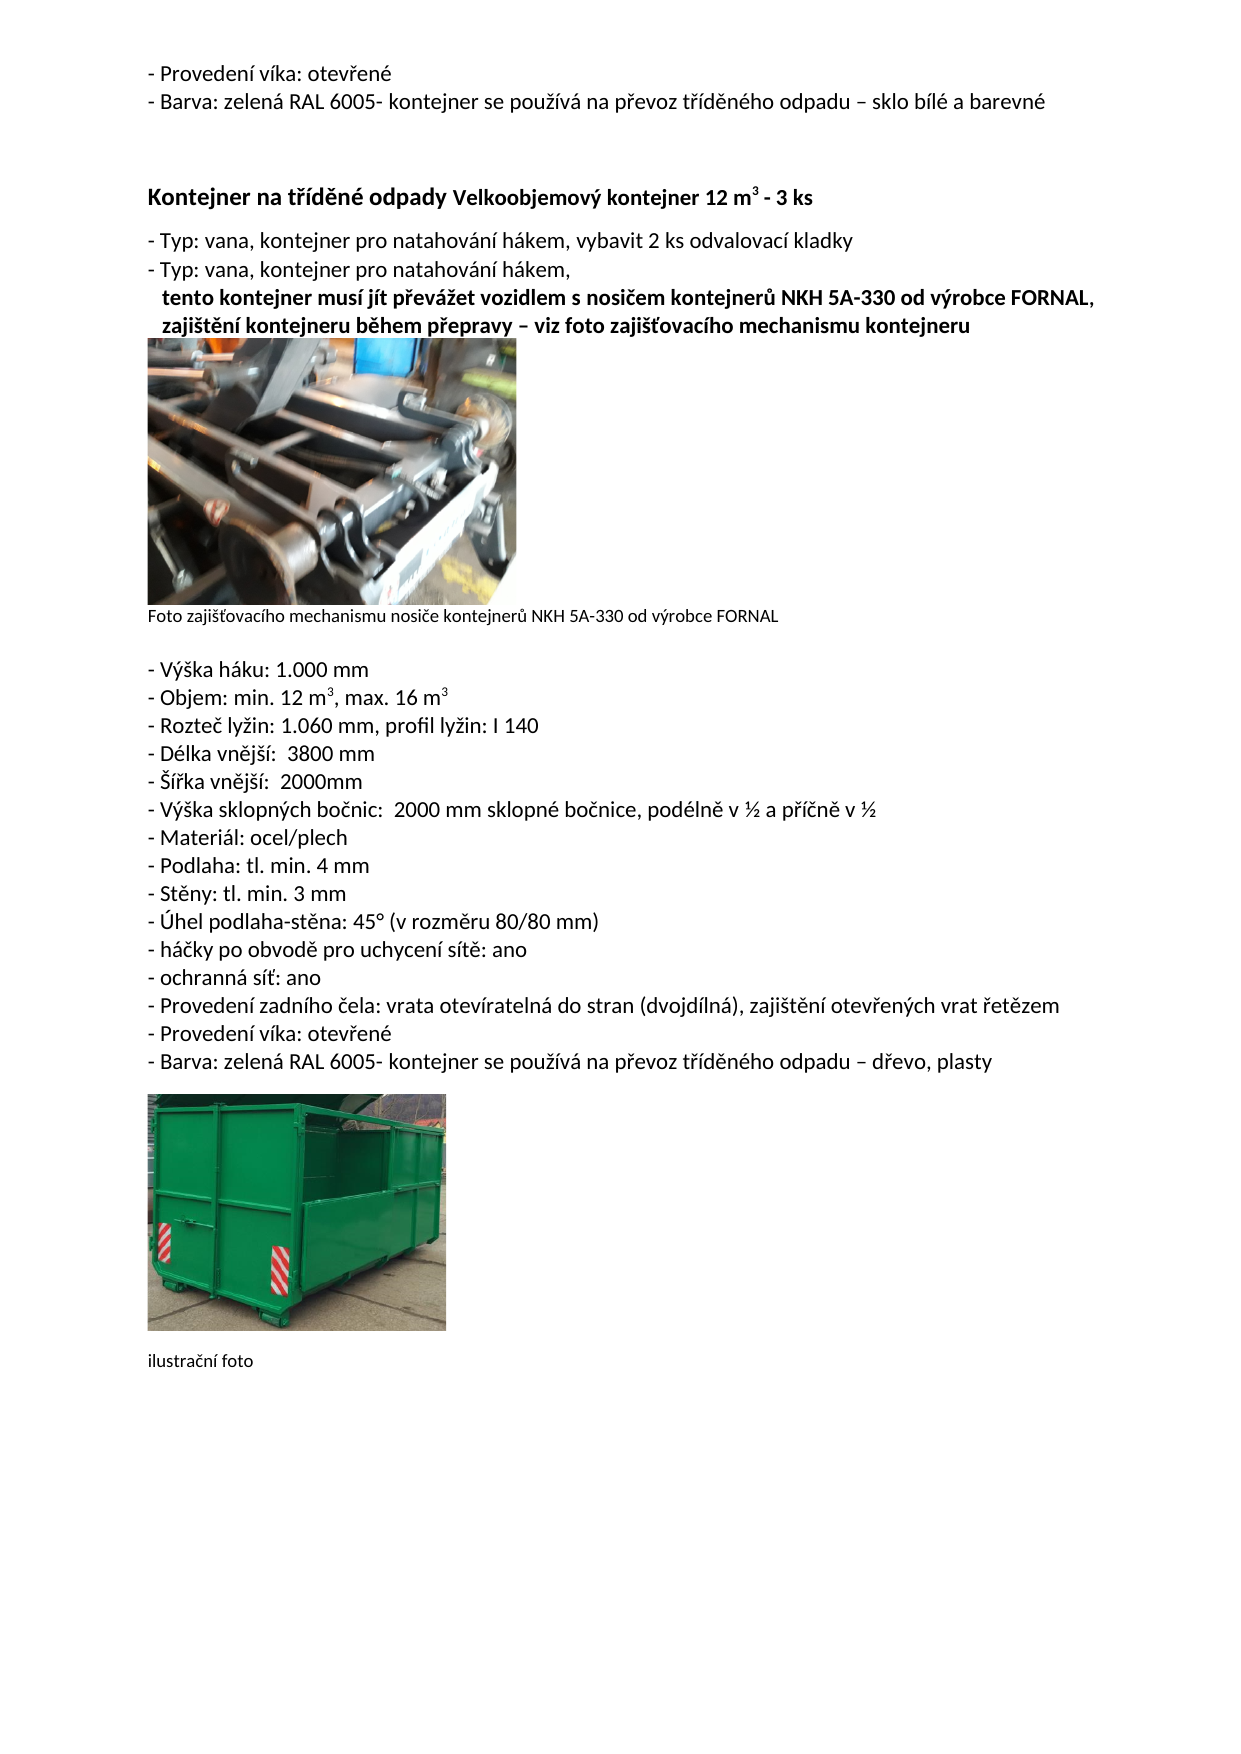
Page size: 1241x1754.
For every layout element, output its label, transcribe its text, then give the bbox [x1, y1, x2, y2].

text - Rozteč lyžin: 1.060 mm, profil lyžin: I 140 [148, 711, 1093, 739]
text - Barva: zelená RAL 6005- kontejner se používá na převoz tříděného odpadu – sklo bílé a barevné [148, 87, 1093, 115]
text - Provedení víka: otevřené [148, 59, 1093, 87]
text - Úhel podlaha-stěna: 45° (v rozměru 80/80 mm) [148, 907, 1093, 935]
text - Provedení víka: otevřené [148, 1019, 1093, 1047]
text Kontejner na tříděné odpady Velkoobjemový kontejner 12 m3 - 3 ks [148, 181, 1093, 211]
text zajištění kontejneru během přepravy – viz foto zajišťovacího mechanismu kontejneru [148, 311, 1137, 339]
text - Barva: zelená RAL 6005- kontejner se používá na převoz tříděného odpadu – dřevo, plasty [148, 1047, 1093, 1076]
text - Typ: vana, kontejner pro natahování hákem, [148, 255, 1093, 283]
picture [147, 338, 517, 605]
text ilustrační foto [148, 1349, 1093, 1372]
text - Šířka vnější: 2000mm [148, 767, 1093, 795]
text - Výška sklopných bočnic: 2000 mm sklopné bočnice, podélně v ½ a příčně v ½ [148, 795, 1093, 823]
text - Výška háku: 1.000 mm [148, 655, 1093, 683]
text - Typ: vana, kontejner pro natahování hákem, vybavit 2 ks odvalovací kladky [148, 227, 1093, 255]
text - háčky po obvodě pro uchycení sítě: ano [148, 935, 1093, 963]
text - Objem: min. 12 m3, max. 16 m3 [148, 683, 1093, 711]
text - ochranná síť: ano [148, 963, 1093, 991]
text - Podlaha: tl. min. 4 mm [148, 851, 1093, 879]
text - Provedení zadního čela: vrata otevíratelná do stran (dvojdílná), zajištění otevřených vrat řetězem [148, 991, 1093, 1019]
text tento kontejner musí jít převážet vozidlem s nosičem kontejnerů NKH 5A-330 od výrobce FORNAL, [148, 283, 1137, 311]
text - Délka vnější: 3800 mm [148, 739, 1093, 767]
text - Stěny: tl. min. 3 mm [148, 879, 1093, 907]
text Foto zajišťovacího mechanismu nosiče kontejnerů NKH 5A-330 od výrobce FORNAL [148, 604, 1093, 627]
picture [147, 1094, 447, 1331]
text - Materiál: ocel/plech [148, 823, 1093, 851]
